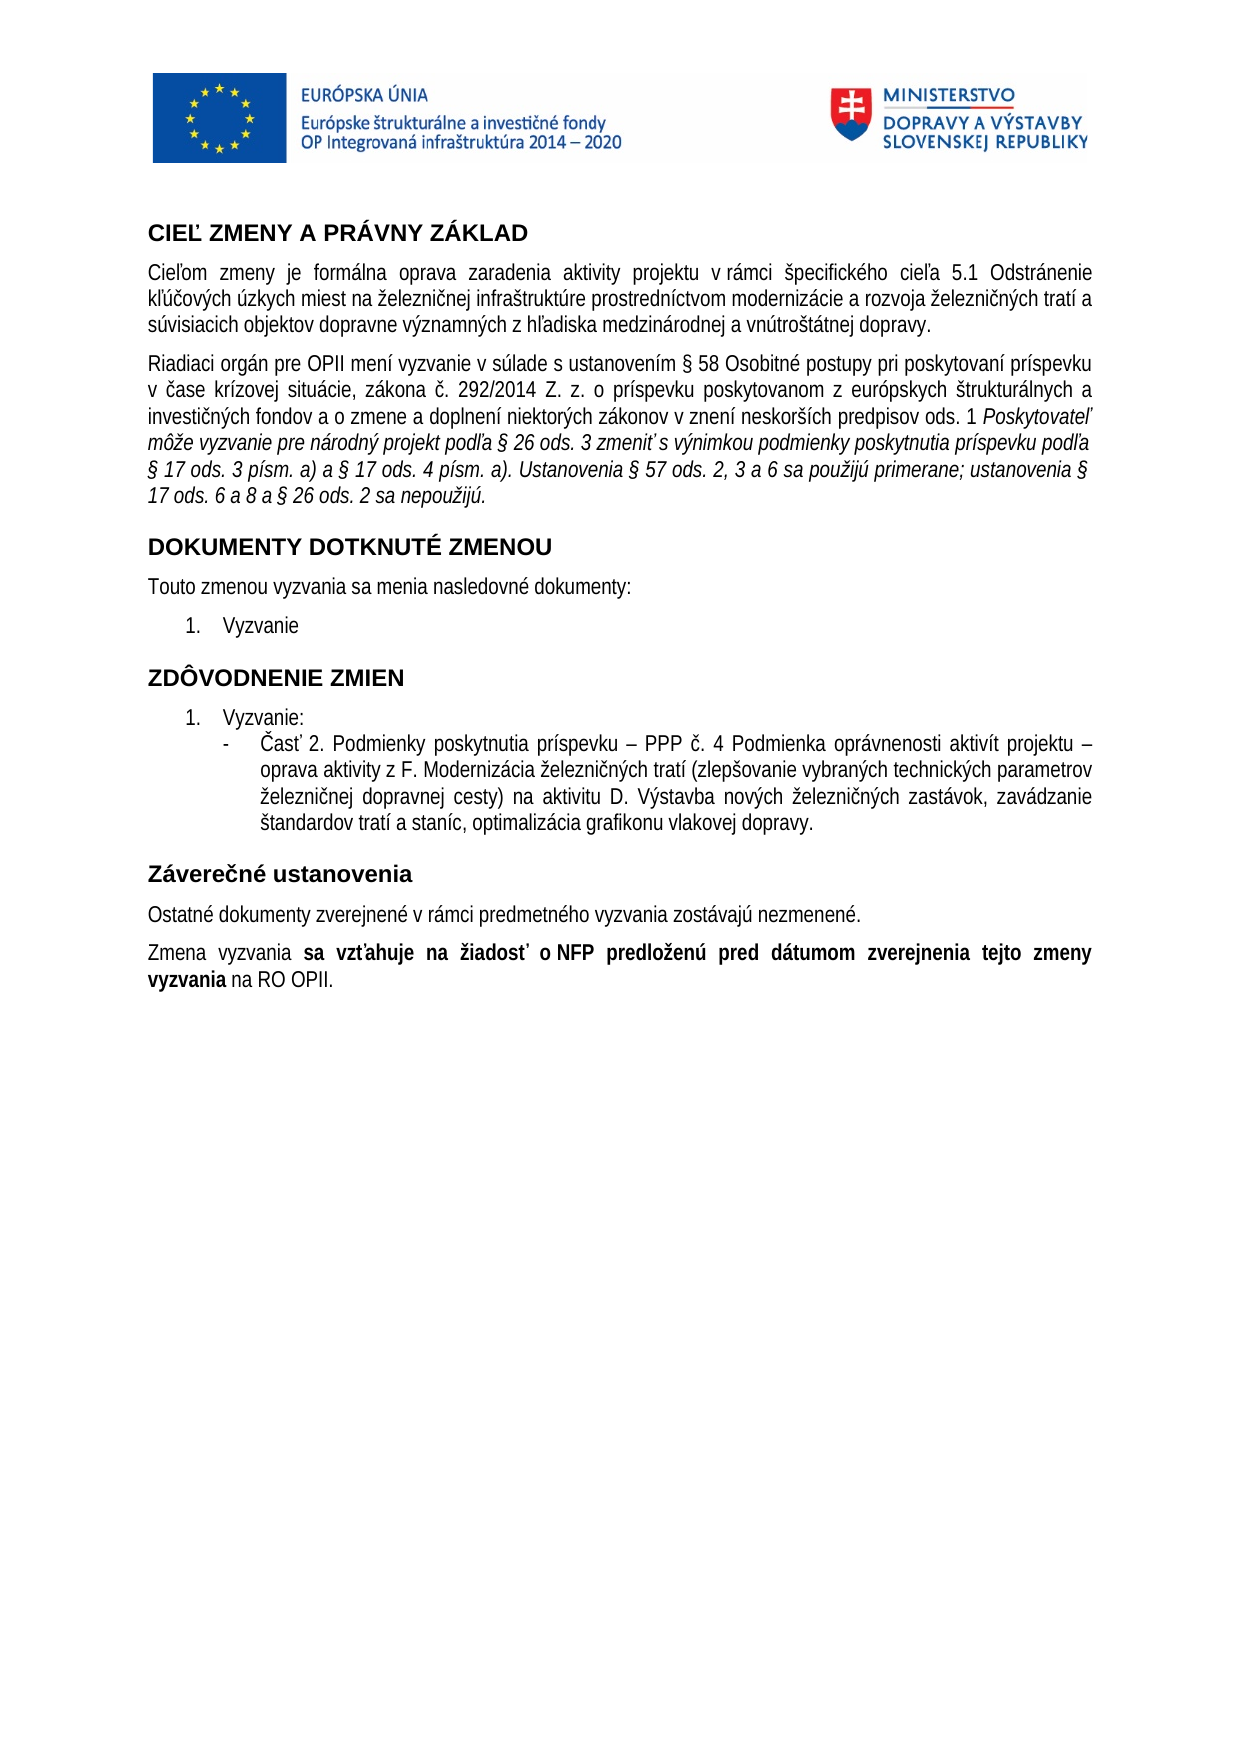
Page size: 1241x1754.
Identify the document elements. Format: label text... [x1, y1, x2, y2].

text ZDÔVODNENIE ZMIEN [148, 663, 1093, 691]
text Touto zmenou vyzvania sa menia nasledovné dokumenty: [148, 573, 1093, 600]
text Záverečné ustanovenia [148, 860, 1093, 888]
text Riadiaci orgán pre OPII mení vyzvanie v súlade s ustanovením § 58 Osobitné postupy pri poskytovaní príspevku v čase krízovej situácie, zákona č. 292/2014 Z. z. o príspevku poskytovanom z európskych štrukturálnych a investičných fondov a o zmene a doplnení niektorých zákonov v znení neskorších predpisov ods. 1 Poskytovateľ môže vyzvanie pre národný projekt podľa § 26 ods. 3 zmeniť s výnimkou podmienky poskytnutia príspevku podľa § 17 ods. 3 písm. a) a § 17 ods. 4 písm. a). Ustanovenia § 57 ods. 2, 3 a 6 sa použijú primerane; ustanovenia § 17 ods. 6 a 8 a § 26 ods. 2 sa nepoužijú. [148, 350, 1093, 508]
text CIEĽ ZMENY A PRÁVNY ZÁKLAD [148, 218, 1093, 246]
text DOKUMENTY DOTKNUTÉ ZMENOU [148, 533, 1093, 561]
text Zmena vyzvania sa vzťahuje na žiadosť o NFP predloženú pred dátumom zverejnenia tejto zmeny vyzvania na RO OPII. [148, 939, 1093, 992]
list Časť 2. Podmienky poskytnutia príspevku – PPP č. 4 Podmienka oprávnenosti aktivít projektu – oprava aktivity z F. Modernizácia železničných tratí (zlepšovanie vybraných technických parametrov železničnej dopravnej cesty) na aktivitu D. Výstavba nových železničných zastávok, zavádzanie štandardov tratí a staníc, optimalizácia grafikonu vlakovej dopravy. [223, 730, 1093, 835]
text Cieľom zmeny je formálna oprava zaradenia aktivity projektu v rámci špecifického cieľa 5.1 Odstránenie kľúčových úzkych miest na železničnej infraštruktúre prostredníctvom modernizácie a rozvoja železničných tratí a súvisiacich objektov dopravne významných z hľadiska medzinárodnej a vnútroštátnej dopravy. [148, 258, 1093, 338]
picture [152, 73, 1088, 163]
text Ostatné dokumenty zverejnené v rámci predmetného vyzvania zostávajú nezmenené. [148, 901, 1093, 927]
list Vyzvanie: [185, 704, 1093, 730]
list Vyzvanie [185, 612, 1093, 638]
